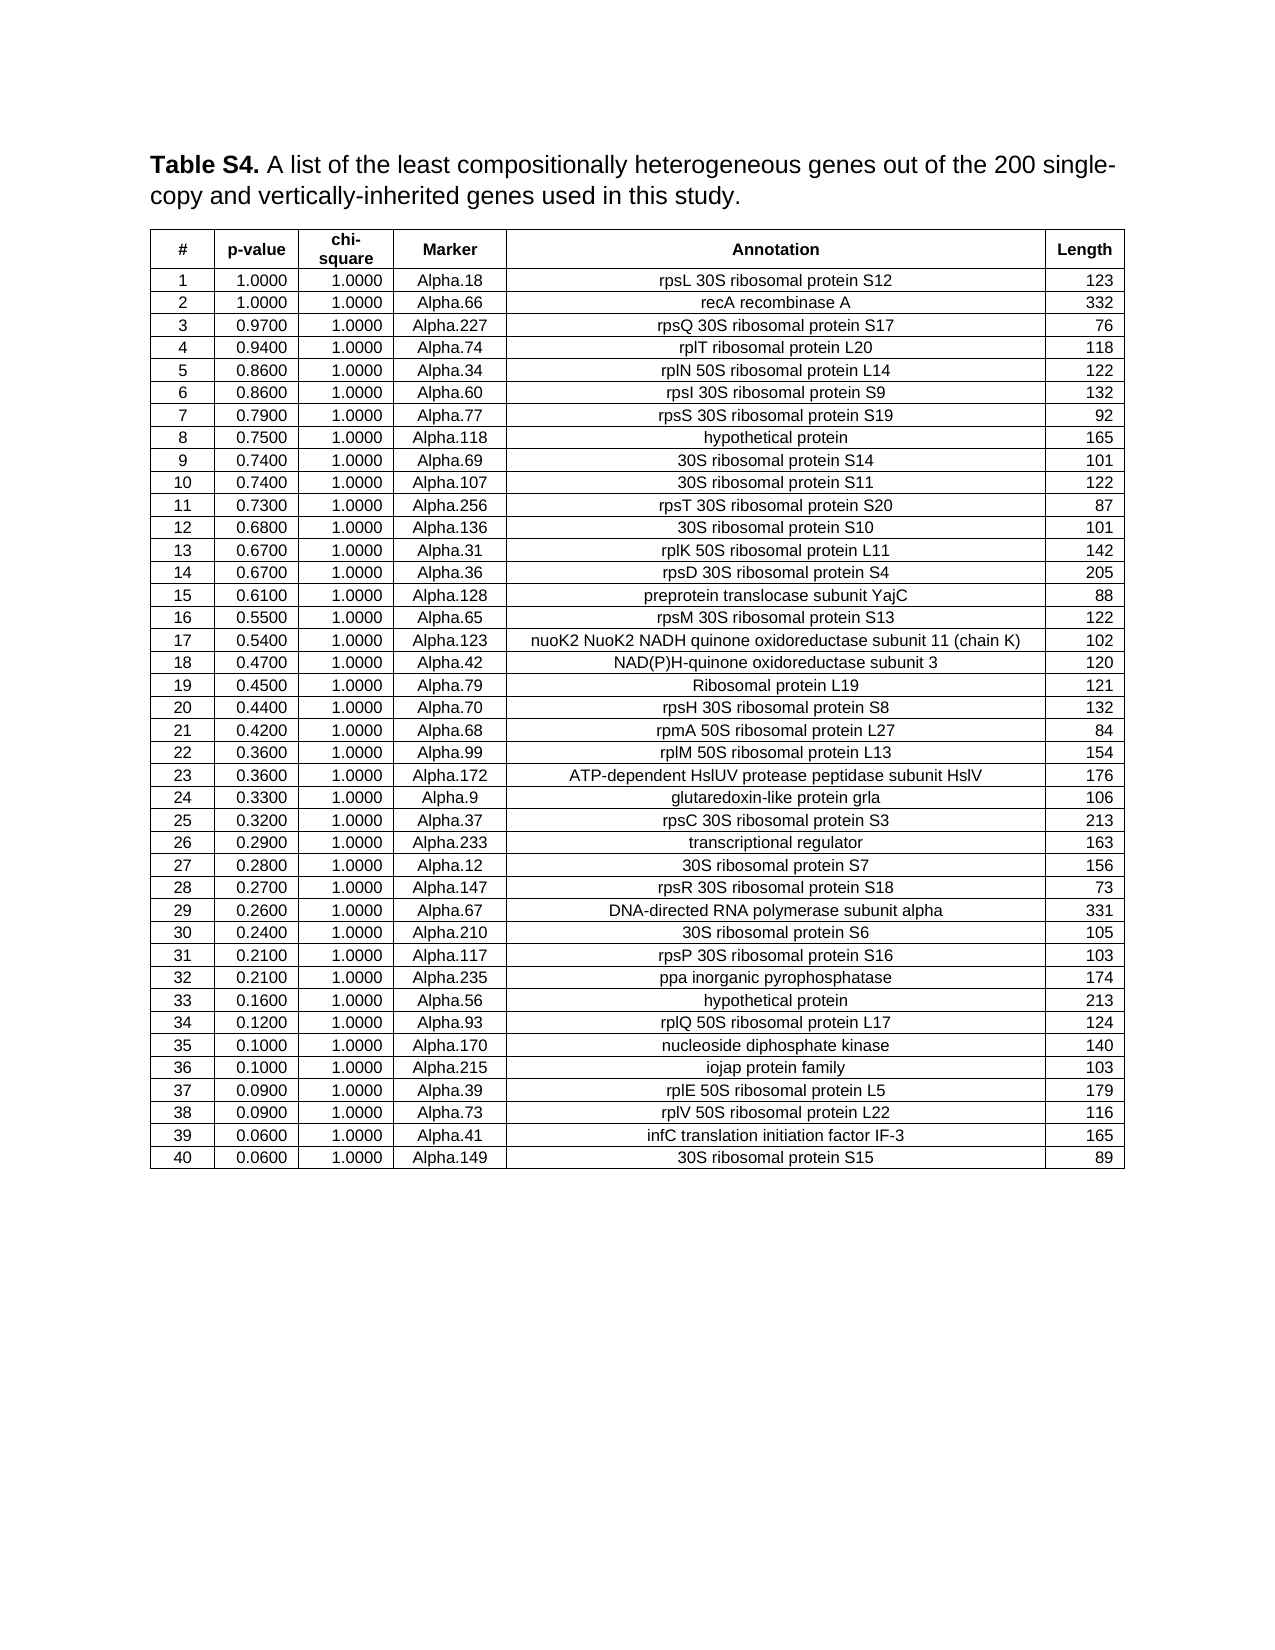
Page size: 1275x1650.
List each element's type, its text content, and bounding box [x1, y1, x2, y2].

table_cell rplV 50S ribosomal protein L22 [507, 1102, 1045, 1123]
table_cell Alpha.42 [394, 652, 506, 673]
table_cell 0.4200 [215, 719, 298, 741]
table_cell Alpha.56 [394, 989, 506, 1011]
table_cell 140 [1046, 1034, 1124, 1056]
table_cell 101 [1046, 449, 1124, 471]
table_cell 21 [151, 719, 214, 741]
table_cell 0.0900 [215, 1079, 298, 1101]
table_cell 0.4500 [215, 674, 298, 696]
table_cell 1.0000 [299, 382, 393, 403]
table_cell 1.0000 [299, 292, 393, 313]
table_cell 0.1000 [215, 1034, 298, 1056]
table_cell 1.0000 [299, 494, 393, 516]
table_cell 0.6700 [215, 539, 298, 561]
table_cell hypothetical protein [507, 989, 1045, 1011]
table_cell 0.4400 [215, 697, 298, 718]
table_cell Alpha.149 [394, 1147, 506, 1168]
table_cell infC translation initiation factor IF-3 [507, 1124, 1045, 1146]
table_cell Alpha.66 [394, 292, 506, 313]
table_cell Alpha.39 [394, 1079, 506, 1101]
table_cell 0.1000 [215, 1057, 298, 1078]
text Table S4. A list of the least compositionally heterogeneous genes out of the 200 single-copy and vertically-inherited genes used in this study. [150, 150, 1125, 210]
table_header Annotation [507, 230, 1045, 268]
table_cell 1.0000 [299, 359, 393, 381]
table_header chi-square [299, 230, 393, 268]
table_cell Alpha.128 [394, 584, 506, 606]
table_cell 1.0000 [299, 1079, 393, 1101]
table_cell 1.0000 [299, 809, 393, 831]
table_cell 102 [1046, 629, 1124, 651]
table_cell 0.9700 [215, 314, 298, 336]
table_cell 1.0000 [299, 1034, 393, 1056]
table_cell 1.0000 [299, 922, 393, 943]
table_cell 0.7500 [215, 427, 298, 448]
table_cell 1.0000 [299, 674, 393, 696]
table_cell 0.3300 [215, 787, 298, 808]
table_cell 1.0000 [299, 404, 393, 426]
table_cell 0.4700 [215, 652, 298, 673]
table_cell 122 [1046, 607, 1124, 628]
table_cell 0.0600 [215, 1124, 298, 1146]
table_cell 1.0000 [299, 719, 393, 741]
table_cell 33 [151, 989, 214, 1011]
table_cell 0.5500 [215, 607, 298, 628]
table_cell 15 [151, 584, 214, 606]
table_cell 11 [151, 494, 214, 516]
table_cell rpmA 50S ribosomal protein L27 [507, 719, 1045, 741]
table_header Marker [394, 230, 506, 268]
table_cell 1.0000 [299, 314, 393, 336]
table_cell glutaredoxin-like protein grla [507, 787, 1045, 808]
table_cell 165 [1046, 427, 1124, 448]
table_cell recA recombinase A [507, 292, 1045, 313]
table_cell transcriptional regulator [507, 832, 1045, 853]
table_cell 1.0000 [299, 787, 393, 808]
table_cell Ribosomal protein L19 [507, 674, 1045, 696]
table_cell 27 [151, 854, 214, 876]
table_cell 1 [151, 269, 214, 291]
table_cell Alpha.65 [394, 607, 506, 628]
table_cell rplQ 50S ribosomal protein L17 [507, 1012, 1045, 1033]
table_cell 1.0000 [299, 584, 393, 606]
table_header p-value [215, 230, 298, 268]
table_cell 2 [151, 292, 214, 313]
table_cell 36 [151, 1057, 214, 1078]
table_cell Alpha.79 [394, 674, 506, 696]
table_cell 10 [151, 472, 214, 493]
table_cell Alpha.233 [394, 832, 506, 853]
table_cell 0.2800 [215, 854, 298, 876]
table_cell 213 [1046, 989, 1124, 1011]
table_cell 122 [1046, 359, 1124, 381]
table_cell 1.0000 [299, 899, 393, 921]
table_cell rpsC 30S ribosomal protein S3 [507, 809, 1045, 831]
table_cell Alpha.136 [394, 517, 506, 538]
table_cell 34 [151, 1012, 214, 1033]
table_cell Alpha.37 [394, 809, 506, 831]
table_cell 0.7400 [215, 449, 298, 471]
table_cell 8 [151, 427, 214, 448]
table_cell NAD(P)H-quinone oxidoreductase subunit 3 [507, 652, 1045, 673]
table_cell 30 [151, 922, 214, 943]
table_cell 31 [151, 944, 214, 966]
table_cell 38 [151, 1102, 214, 1123]
table_cell 39 [151, 1124, 214, 1146]
table_cell ATP-dependent HslUV protease peptidase subunit HslV [507, 764, 1045, 786]
table_cell rpsM 30S ribosomal protein S13 [507, 607, 1045, 628]
table_cell Alpha.70 [394, 697, 506, 718]
table_cell 121 [1046, 674, 1124, 696]
table_cell 89 [1046, 1147, 1124, 1168]
table_cell 37 [151, 1079, 214, 1101]
table_cell 0.8600 [215, 382, 298, 403]
table_cell Alpha.69 [394, 449, 506, 471]
table_cell rpsI 30S ribosomal protein S9 [507, 382, 1045, 403]
table_cell 18 [151, 652, 214, 673]
table_cell 40 [151, 1147, 214, 1168]
table_cell 0.2600 [215, 899, 298, 921]
table_cell 1.0000 [299, 967, 393, 988]
table_cell rplE 50S ribosomal protein L5 [507, 1079, 1045, 1101]
table_cell 0.0900 [215, 1102, 298, 1123]
table_cell rpsT 30S ribosomal protein S20 [507, 494, 1045, 516]
table_cell Alpha.68 [394, 719, 506, 741]
table_cell 9 [151, 449, 214, 471]
table_cell 103 [1046, 944, 1124, 966]
table_cell 1.0000 [299, 337, 393, 358]
table_cell 92 [1046, 404, 1124, 426]
table_cell 30S ribosomal protein S10 [507, 517, 1045, 538]
table_cell 4 [151, 337, 214, 358]
table_cell 30S ribosomal protein S6 [507, 922, 1045, 943]
table_cell 13 [151, 539, 214, 561]
table_cell 32 [151, 967, 214, 988]
table_cell Alpha.77 [394, 404, 506, 426]
table_cell Alpha.118 [394, 427, 506, 448]
table_cell nuoK2 NuoK2 NADH quinone oxidoreductase subunit 11 (chain K) [507, 629, 1045, 651]
table_cell 30S ribosomal protein S11 [507, 472, 1045, 493]
table_cell 1.0000 [215, 269, 298, 291]
table_cell 0.7900 [215, 404, 298, 426]
table_cell Alpha.18 [394, 269, 506, 291]
table_cell 174 [1046, 967, 1124, 988]
table_cell 1.0000 [299, 989, 393, 1011]
table_cell rplN 50S ribosomal protein L14 [507, 359, 1045, 381]
table_cell rpsP 30S ribosomal protein S16 [507, 944, 1045, 966]
table_cell 1.0000 [215, 292, 298, 313]
table_cell Alpha.117 [394, 944, 506, 966]
table_cell 331 [1046, 899, 1124, 921]
table_cell 0.3600 [215, 764, 298, 786]
table_cell 122 [1046, 472, 1124, 493]
table_cell 1.0000 [299, 652, 393, 673]
table_cell 118 [1046, 337, 1124, 358]
table_cell 116 [1046, 1102, 1124, 1123]
table_cell 0.2400 [215, 922, 298, 943]
table_cell 154 [1046, 742, 1124, 763]
table_cell 24 [151, 787, 214, 808]
table_cell 1.0000 [299, 629, 393, 651]
table_cell rpsD 30S ribosomal protein S4 [507, 562, 1045, 583]
table_cell Alpha.93 [394, 1012, 506, 1033]
table_cell 0.8600 [215, 359, 298, 381]
table_cell 30S ribosomal protein S14 [507, 449, 1045, 471]
table_cell 22 [151, 742, 214, 763]
table_cell 0.3600 [215, 742, 298, 763]
table_cell 0.6100 [215, 584, 298, 606]
table_cell Alpha.147 [394, 877, 506, 898]
table_cell 105 [1046, 922, 1124, 943]
table_cell 0.2100 [215, 967, 298, 988]
table_cell Alpha.227 [394, 314, 506, 336]
table_cell rpsQ 30S ribosomal protein S17 [507, 314, 1045, 336]
table_cell 6 [151, 382, 214, 403]
table_cell rpsL 30S ribosomal protein S12 [507, 269, 1045, 291]
table_cell 1.0000 [299, 742, 393, 763]
table_cell 28 [151, 877, 214, 898]
table_cell Alpha.256 [394, 494, 506, 516]
table_cell 1.0000 [299, 944, 393, 966]
table_cell Alpha.99 [394, 742, 506, 763]
table_cell iojap protein family [507, 1057, 1045, 1078]
table_cell 16 [151, 607, 214, 628]
table_cell 142 [1046, 539, 1124, 561]
table_cell DNA-directed RNA polymerase subunit alpha [507, 899, 1045, 921]
table_cell 1.0000 [299, 539, 393, 561]
table_cell 332 [1046, 292, 1124, 313]
table_cell 73 [1046, 877, 1124, 898]
table_cell 101 [1046, 517, 1124, 538]
table_cell preprotein translocase subunit YajC [507, 584, 1045, 606]
table_cell 179 [1046, 1079, 1124, 1101]
table_cell 205 [1046, 562, 1124, 583]
table_cell 156 [1046, 854, 1124, 876]
table_cell 76 [1046, 314, 1124, 336]
table_cell 20 [151, 697, 214, 718]
table_cell rpsS 30S ribosomal protein S19 [507, 404, 1045, 426]
table_cell 163 [1046, 832, 1124, 853]
table_cell 213 [1046, 809, 1124, 831]
table_cell rplM 50S ribosomal protein L13 [507, 742, 1045, 763]
table_cell 0.2900 [215, 832, 298, 853]
table_cell 7 [151, 404, 214, 426]
table_cell Alpha.41 [394, 1124, 506, 1146]
table_cell rplT ribosomal protein L20 [507, 337, 1045, 358]
table_cell Alpha.170 [394, 1034, 506, 1056]
table_cell rpsH 30S ribosomal protein S8 [507, 697, 1045, 718]
table_cell 19 [151, 674, 214, 696]
table_cell 124 [1046, 1012, 1124, 1033]
table_cell 5 [151, 359, 214, 381]
table_header Length [1046, 230, 1124, 268]
table_cell 1.0000 [299, 1012, 393, 1033]
table_cell 3 [151, 314, 214, 336]
table_cell 30S ribosomal protein S15 [507, 1147, 1045, 1168]
table_cell 176 [1046, 764, 1124, 786]
table_cell 0.7400 [215, 472, 298, 493]
table_cell 132 [1046, 697, 1124, 718]
table_cell Alpha.9 [394, 787, 506, 808]
table_cell 1.0000 [299, 427, 393, 448]
table_cell 30S ribosomal protein S7 [507, 854, 1045, 876]
table_cell rpsR 30S ribosomal protein S18 [507, 877, 1045, 898]
table_cell rplK 50S ribosomal protein L11 [507, 539, 1045, 561]
table_cell 1.0000 [299, 1102, 393, 1123]
table_cell 103 [1046, 1057, 1124, 1078]
table_cell 0.9400 [215, 337, 298, 358]
table_cell 12 [151, 517, 214, 538]
table_cell 29 [151, 899, 214, 921]
table_cell 17 [151, 629, 214, 651]
table_cell 1.0000 [299, 877, 393, 898]
table_cell 1.0000 [299, 697, 393, 718]
table_cell 0.1600 [215, 989, 298, 1011]
table_cell 165 [1046, 1124, 1124, 1146]
table_cell Alpha.74 [394, 337, 506, 358]
table_cell 26 [151, 832, 214, 853]
table_cell nucleoside diphosphate kinase [507, 1034, 1045, 1056]
table_cell Alpha.73 [394, 1102, 506, 1123]
table_cell 1.0000 [299, 1057, 393, 1078]
table_cell Alpha.107 [394, 472, 506, 493]
table_cell 0.1200 [215, 1012, 298, 1033]
table_cell 87 [1046, 494, 1124, 516]
table_cell 123 [1046, 269, 1124, 291]
table_cell 0.3200 [215, 809, 298, 831]
table_cell Alpha.235 [394, 967, 506, 988]
table_cell 106 [1046, 787, 1124, 808]
table_cell 23 [151, 764, 214, 786]
table_cell 1.0000 [299, 562, 393, 583]
table_cell hypothetical protein [507, 427, 1045, 448]
table_cell Alpha.12 [394, 854, 506, 876]
table_cell Alpha.67 [394, 899, 506, 921]
table_cell 88 [1046, 584, 1124, 606]
table_cell 0.0600 [215, 1147, 298, 1168]
table_header # [151, 230, 214, 268]
table_cell ppa inorganic pyrophosphatase [507, 967, 1045, 988]
table_cell Alpha.36 [394, 562, 506, 583]
table_cell Alpha.172 [394, 764, 506, 786]
table_cell 0.7300 [215, 494, 298, 516]
table_cell 132 [1046, 382, 1124, 403]
table_cell 84 [1046, 719, 1124, 741]
table_cell Alpha.123 [394, 629, 506, 651]
table_cell 35 [151, 1034, 214, 1056]
table_cell 1.0000 [299, 607, 393, 628]
table_cell Alpha.34 [394, 359, 506, 381]
table_cell 1.0000 [299, 832, 393, 853]
table_cell Alpha.210 [394, 922, 506, 943]
table_cell 1.0000 [299, 1124, 393, 1146]
table_cell Alpha.60 [394, 382, 506, 403]
table_cell 0.6800 [215, 517, 298, 538]
table_cell 0.6700 [215, 562, 298, 583]
table_cell 0.5400 [215, 629, 298, 651]
table_cell 1.0000 [299, 854, 393, 876]
table_cell 0.2100 [215, 944, 298, 966]
table_cell 1.0000 [299, 1147, 393, 1168]
table_cell 14 [151, 562, 214, 583]
table_cell 1.0000 [299, 517, 393, 538]
table_cell Alpha.31 [394, 539, 506, 561]
table_cell 1.0000 [299, 472, 393, 493]
table_cell 25 [151, 809, 214, 831]
table_cell 1.0000 [299, 449, 393, 471]
table_cell 120 [1046, 652, 1124, 673]
table_cell 0.2700 [215, 877, 298, 898]
table_cell 1.0000 [299, 764, 393, 786]
table_cell Alpha.215 [394, 1057, 506, 1078]
table_cell 1.0000 [299, 269, 393, 291]
